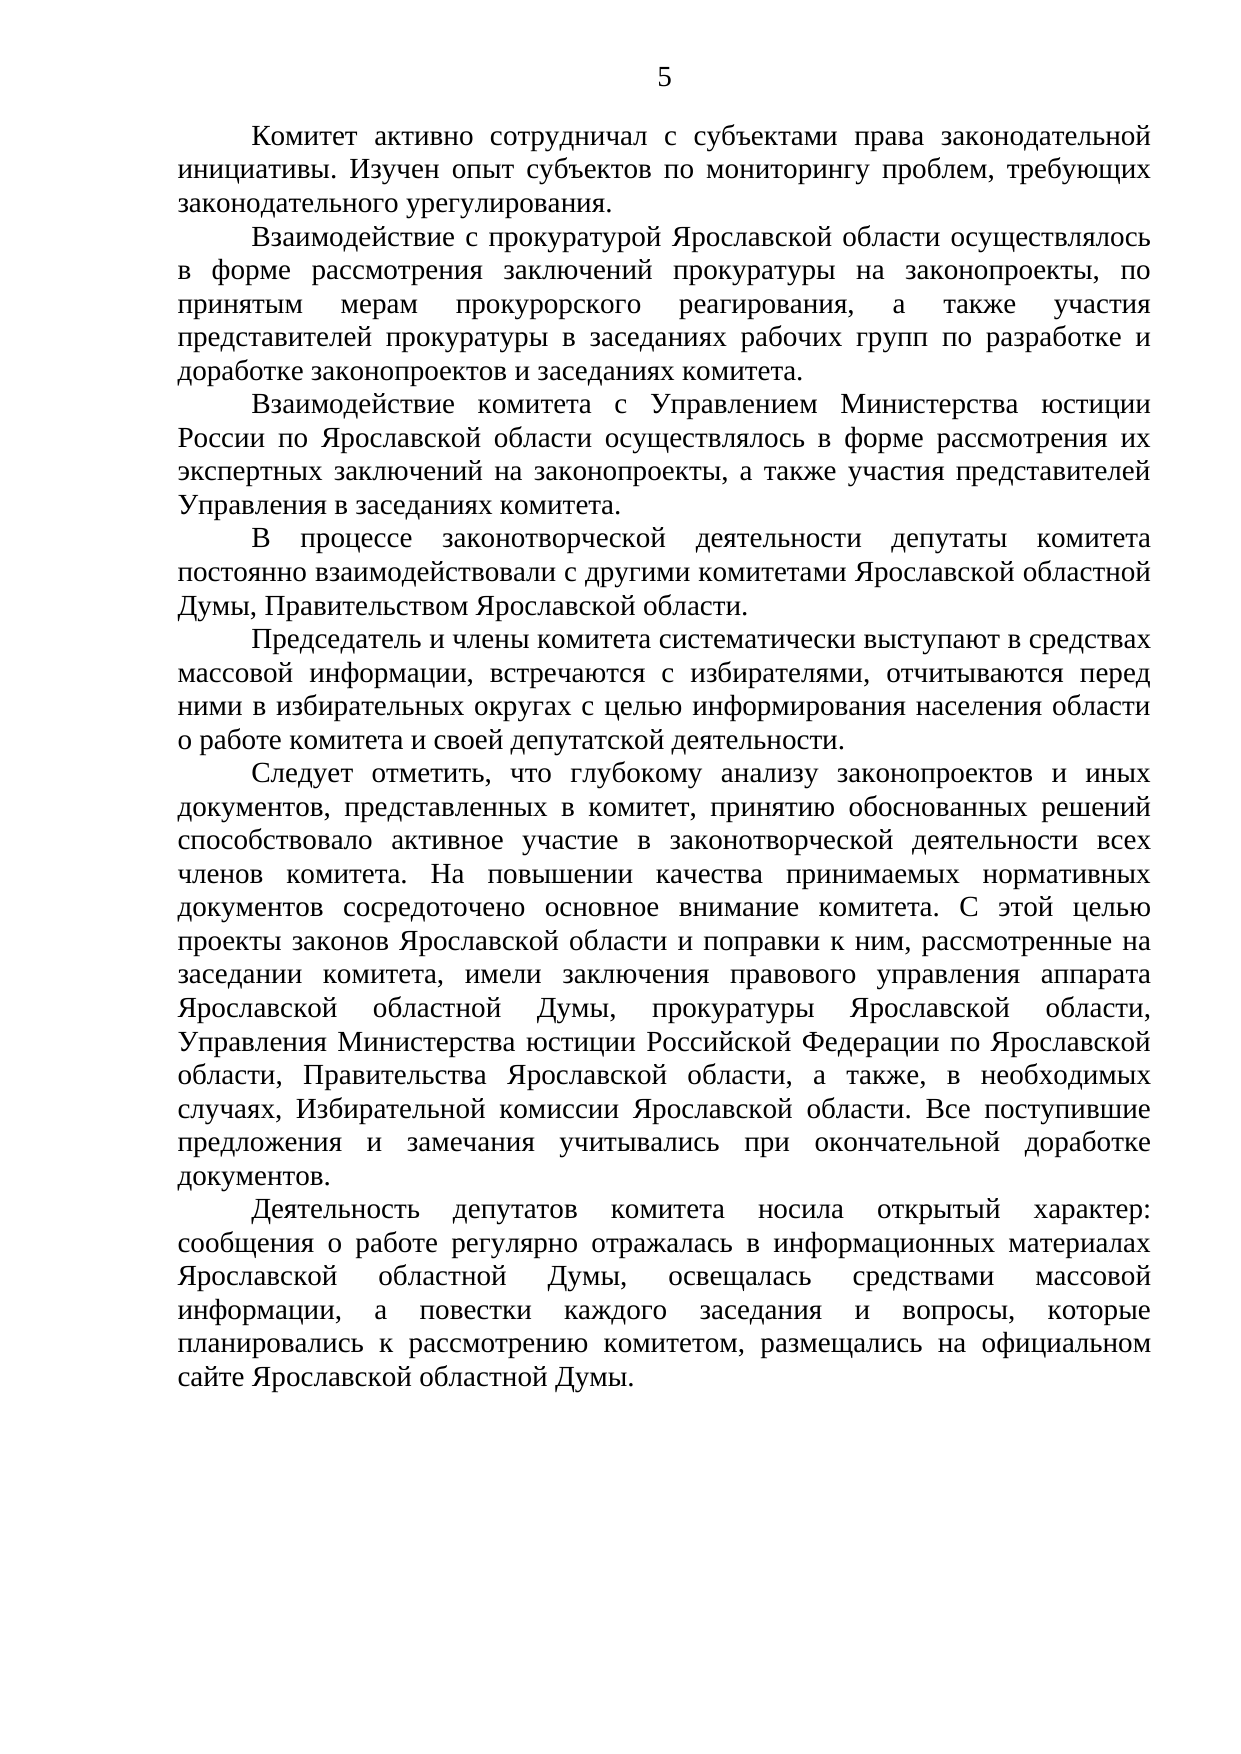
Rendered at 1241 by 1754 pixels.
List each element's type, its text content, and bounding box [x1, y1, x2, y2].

text Следует отметить, что глубокому анализу законопроектов и иных документов, представленных в комитет, принятию обоснованных решений способствовало активное участие в законотворческой деятельности всех членов комитета. На повышении качества принимаемых нормативных документов сосредоточено основное внимание комитета. С этой целью проекты законов Ярославской области и поправки к ним, рассмотренные на заседании комитета, имели заключения правового управления аппарата Ярославской областной Думы, прокуратуры Ярославской области, Управления Министерства юстиции Российской Федерации по Ярославской области, Правительства Ярославской области, а также, в необходимых случаях, Избирательной комиссии Ярославской области. Все поступившие предложения и замечания учитывались при окончательной доработке документов. [177, 755, 1152, 1191]
text Председатель и члены комитета систематически выступают в средствах массовой информации, встречаются с избирателями, отчитываются перед ними в избирательных округах с целью информирования населения области о работе комитета и своей депутатской деятельности. [177, 621, 1152, 755]
text Деятельность депутатов комитета носила открытый характер: сообщения о работе регулярно отражалась в информационных материалах Ярославской областной Думы, освещалась средствами массовой информации, а повестки каждого заседания и вопросы, которые планировались к рассмотрению комитетом, размещались на официальном сайте Ярославской областной Думы. [177, 1191, 1152, 1393]
text Комитет активно сотрудничал с субъектами права законодательной инициативы. Изучен опыт субъектов по мониторингу проблем, требующих законодательного урегулирования. [177, 118, 1152, 219]
text В процессе законотворческой деятельности депутаты комитета постоянно взаимодействовали с другими комитетами Ярославской областной Думы, Правительством Ярославской области. [177, 521, 1152, 621]
text Взаимодействие с прокуратурой Ярославской области осуществлялось в форме рассмотрения заключений прокуратуры на законопроекты, по принятым мерам прокурорского реагирования, а также участия представителей прокуратуры в заседаниях рабочих групп по разработке и доработке законопроектов и заседаниях комитета. [177, 219, 1152, 386]
text Взаимодействие комитета с Управлением Министерства юстиции России по Ярославской области осуществлялось в форме рассмотрения их экспертных заключений на законопроекты, а также участия представителей Управления в заседаниях комитета. [177, 386, 1152, 521]
